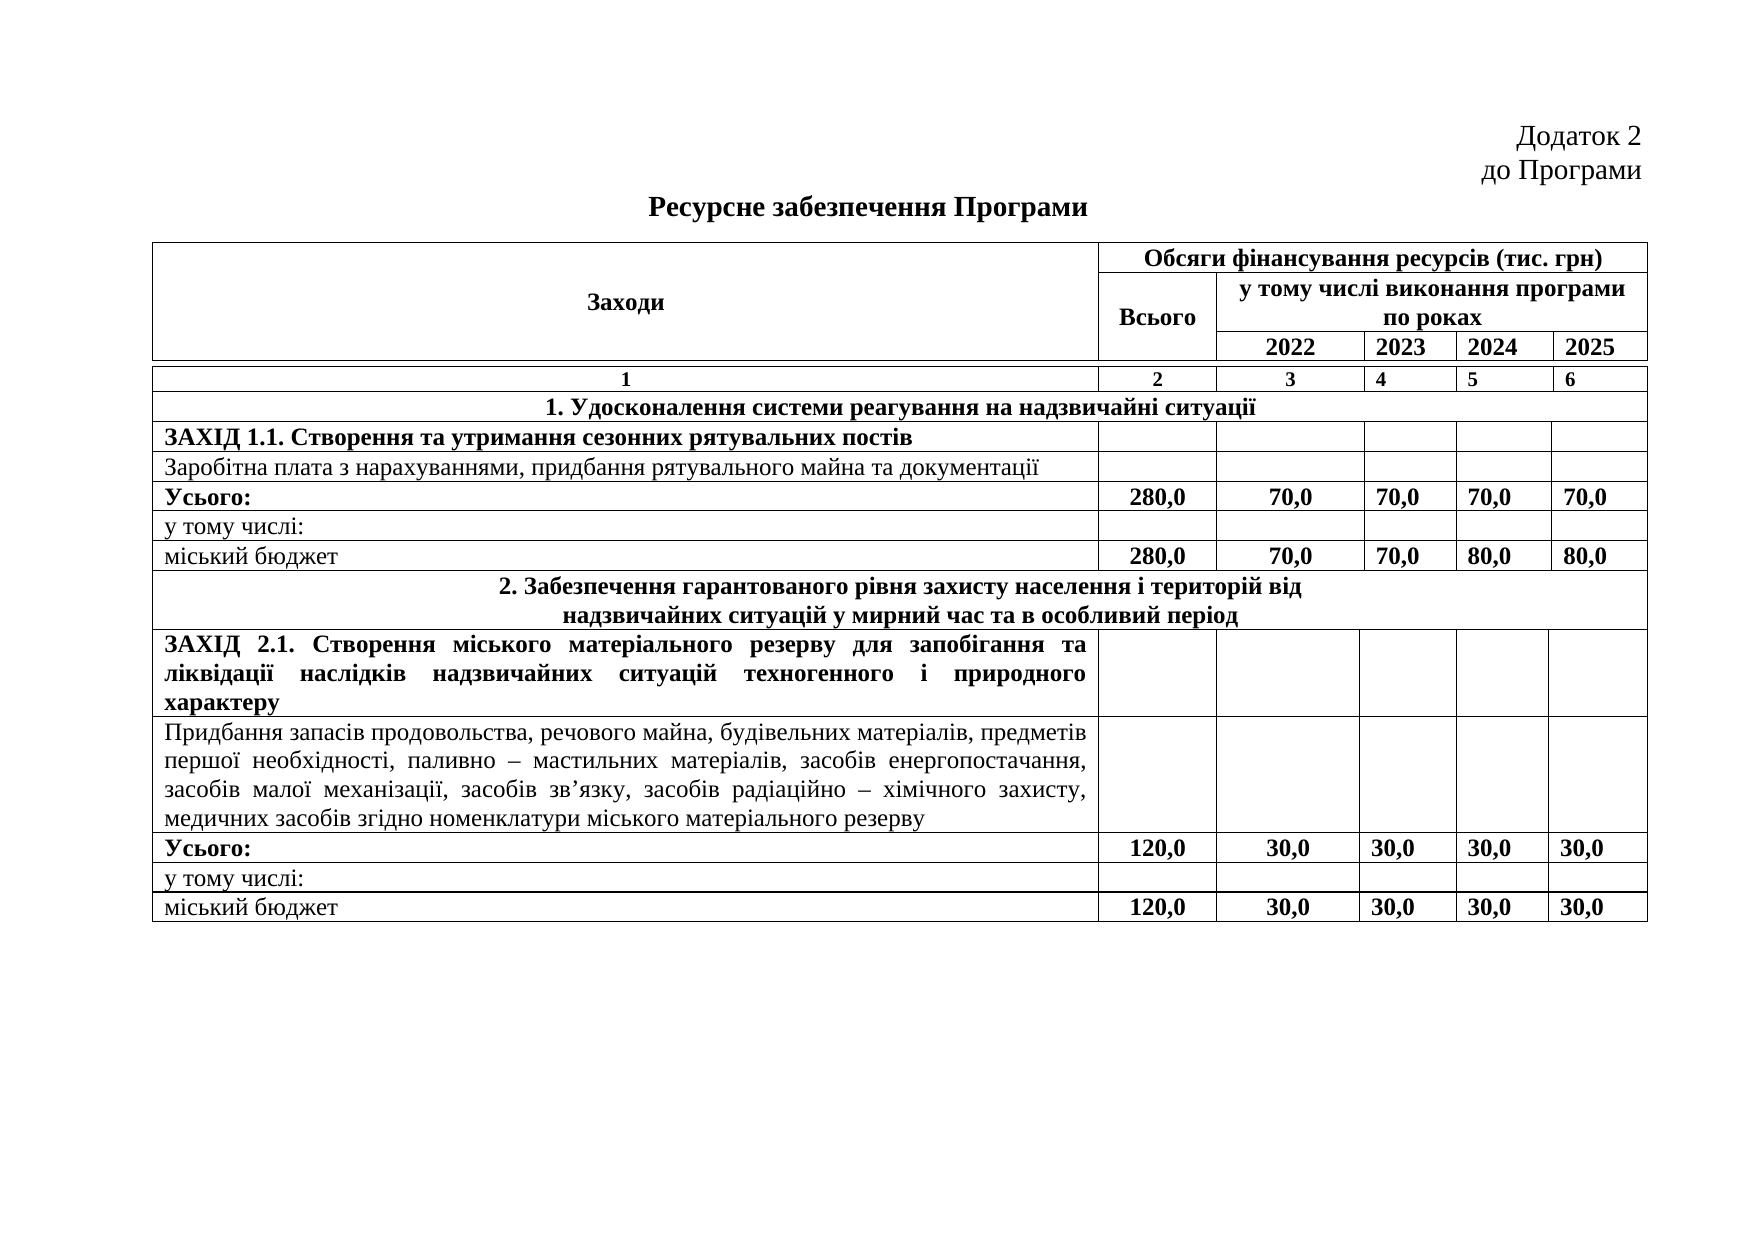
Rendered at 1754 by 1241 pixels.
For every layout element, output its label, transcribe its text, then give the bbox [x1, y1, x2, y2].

table_cell 80,0 [1552, 541, 1647, 570]
table_cell 70,0 [1217, 482, 1364, 510]
table_cell [1457, 630, 1548, 716]
subtitle до Програми [94, 152, 1642, 185]
table_cell 70,0 [1365, 482, 1456, 510]
table_cell 30,0 [1549, 833, 1647, 862]
table_cell [1552, 452, 1647, 481]
table_cell міський бюджет [153, 541, 1098, 570]
table_header 1 [153, 367, 1098, 391]
table_cell [1549, 863, 1647, 891]
table_cell [1365, 422, 1456, 451]
table_cell [1360, 717, 1456, 832]
table_cell 30,0 [1457, 893, 1548, 921]
table_cell 2025 [1554, 332, 1647, 360]
table_cell 2024 [1457, 332, 1553, 360]
table_cell [1099, 630, 1216, 716]
table_cell 1. Удосконалення системи реагування на надзвичайні ситуації [153, 392, 1647, 421]
table_cell [1549, 630, 1647, 716]
table_header 2 [1099, 367, 1216, 391]
table_cell 2022 [1217, 332, 1364, 360]
table_header 4 [1365, 367, 1456, 391]
table_cell [1360, 630, 1456, 716]
table_header Заходи [153, 243, 1098, 360]
subtitle Додаток 2 [94, 118, 1642, 152]
table_cell Усього: [153, 833, 1098, 862]
subtitle Ресурсне забезпечення Програми [94, 189, 1642, 223]
table_cell [1457, 717, 1548, 832]
table_cell 2023 [1365, 332, 1456, 360]
table_cell ЗахіД 2.1. Створення міського матеріального резерву для запобігання та ліквідації наслідків надзвичайних ситуацій техногенного і природного характеру [153, 630, 1098, 716]
table_cell [1217, 452, 1364, 481]
table_header 6 [1554, 367, 1647, 391]
table_cell [1099, 422, 1216, 451]
table_cell 80,0 [1457, 541, 1551, 570]
table_cell [1457, 422, 1551, 451]
table_cell 30,0 [1457, 833, 1548, 862]
table_cell Всього [1099, 273, 1216, 360]
table_cell [1217, 511, 1364, 540]
table_cell [1365, 452, 1456, 481]
table_cell 280,0 [1099, 541, 1216, 570]
table_cell [1360, 863, 1456, 891]
table_cell [1457, 863, 1548, 891]
table_cell Усього: [153, 482, 1098, 510]
table_cell [1217, 717, 1359, 832]
table_cell 70,0 [1365, 541, 1456, 570]
table_cell ЗАХІД 1.1. Створення та утримання сезонних рятувальних постів [153, 422, 1098, 451]
table_cell 120,0 [1099, 893, 1216, 921]
table_cell міський бюджет [153, 893, 1098, 921]
table_cell [1552, 422, 1647, 451]
table_cell [1217, 863, 1359, 891]
table_cell 2. Забезпечення гарантованого рівня захисту населення і територій від надзвичайних ситуацій у мирний час та в особливий період [153, 571, 1647, 628]
table_cell 70,0 [1217, 541, 1364, 570]
table_cell 280,0 [1099, 482, 1216, 510]
table_cell у тому числі: [153, 511, 1098, 540]
table_cell [1217, 422, 1364, 451]
table_cell [1099, 717, 1216, 832]
table_cell 30,0 [1217, 833, 1359, 862]
table_cell [1099, 511, 1216, 540]
table_cell [1552, 511, 1647, 540]
table_cell 70,0 [1457, 482, 1551, 510]
table_cell 70,0 [1552, 482, 1647, 510]
table_header 3 [1217, 367, 1364, 391]
table_header Обсяги фінансування ресурсів (тис. грн) [1099, 243, 1647, 272]
table_cell 30,0 [1360, 893, 1456, 921]
table_cell [1457, 452, 1551, 481]
table_cell 30,0 [1217, 893, 1359, 921]
table_header 5 [1457, 367, 1553, 391]
table_cell 120,0 [1099, 833, 1216, 862]
table_cell [1549, 717, 1647, 832]
table_cell у тому числі: [153, 863, 1098, 891]
table_cell [1099, 452, 1216, 481]
table_cell [1457, 511, 1551, 540]
table_cell [1365, 511, 1456, 540]
table_cell 30,0 [1549, 893, 1647, 921]
table_cell [1217, 630, 1359, 716]
table_cell 30,0 [1360, 833, 1456, 862]
table_cell Придбання запасів продовольства, речового майна, будівельних матеріалів, предметів першої необхідності, паливно – мастильних матеріалів, засобів енергопостачання, засобів малої механізації, засобів зв’язку, засобів радіаційно – хімічного захисту, медичних засобів згідно номенклатури міського матеріального резерву [153, 717, 1098, 832]
table_cell Заробітна плата з нарахуваннями, придбання рятувального майна та документації [153, 452, 1098, 481]
table_cell у тому числі виконання програми по роках [1217, 273, 1647, 331]
table_cell [1099, 863, 1216, 891]
